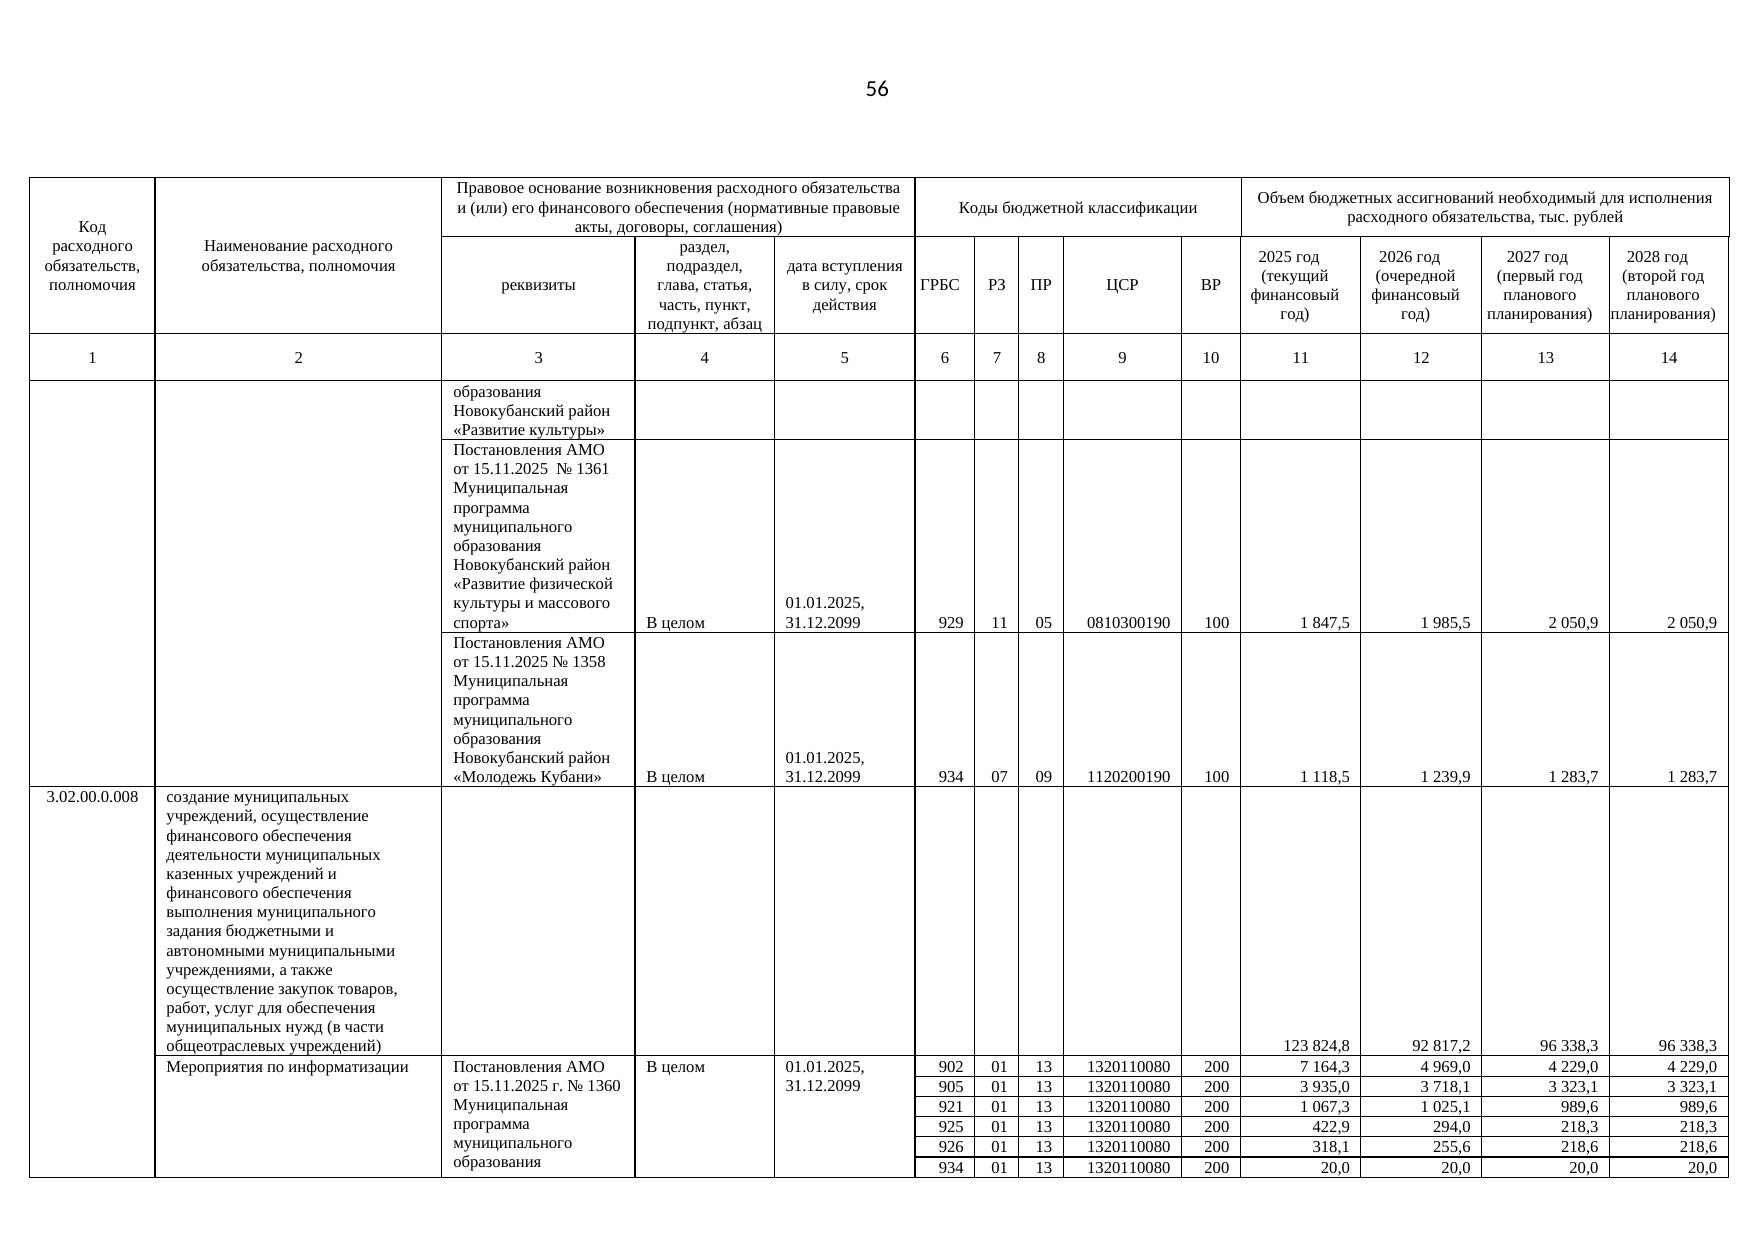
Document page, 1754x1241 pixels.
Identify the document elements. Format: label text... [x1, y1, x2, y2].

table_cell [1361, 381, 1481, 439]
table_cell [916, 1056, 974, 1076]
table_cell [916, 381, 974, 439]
table_cell 6 [916, 334, 974, 380]
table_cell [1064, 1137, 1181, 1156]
table_cell ГРБС [916, 237, 974, 333]
table_cell 12 [1361, 334, 1481, 380]
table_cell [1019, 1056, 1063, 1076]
table_cell 9 [1064, 334, 1181, 380]
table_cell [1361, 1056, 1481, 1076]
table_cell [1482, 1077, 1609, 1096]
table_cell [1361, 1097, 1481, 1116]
table_cell 2028 год (второй год планового планирования) [1610, 237, 1728, 333]
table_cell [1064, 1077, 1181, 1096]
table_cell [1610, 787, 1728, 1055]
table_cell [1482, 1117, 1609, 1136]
table_cell ПР [1019, 237, 1063, 333]
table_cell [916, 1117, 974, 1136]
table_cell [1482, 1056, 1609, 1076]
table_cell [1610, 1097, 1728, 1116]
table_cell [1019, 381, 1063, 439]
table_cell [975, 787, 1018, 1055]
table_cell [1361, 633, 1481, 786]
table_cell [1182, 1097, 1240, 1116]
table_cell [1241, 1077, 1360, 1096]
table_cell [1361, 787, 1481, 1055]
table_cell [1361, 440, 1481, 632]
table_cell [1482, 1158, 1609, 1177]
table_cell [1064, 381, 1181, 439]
table_cell дата вступления в силу, срок действия [775, 237, 914, 333]
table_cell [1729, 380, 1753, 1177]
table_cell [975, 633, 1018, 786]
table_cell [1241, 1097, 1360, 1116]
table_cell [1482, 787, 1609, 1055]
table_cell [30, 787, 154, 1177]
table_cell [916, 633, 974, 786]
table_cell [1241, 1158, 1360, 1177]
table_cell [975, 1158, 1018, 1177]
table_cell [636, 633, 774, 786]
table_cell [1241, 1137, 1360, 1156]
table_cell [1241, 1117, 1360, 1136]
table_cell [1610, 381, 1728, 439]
table_cell реквизиты [442, 237, 634, 333]
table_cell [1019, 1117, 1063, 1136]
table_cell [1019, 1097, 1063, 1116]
table_cell ЦСР [1064, 237, 1181, 333]
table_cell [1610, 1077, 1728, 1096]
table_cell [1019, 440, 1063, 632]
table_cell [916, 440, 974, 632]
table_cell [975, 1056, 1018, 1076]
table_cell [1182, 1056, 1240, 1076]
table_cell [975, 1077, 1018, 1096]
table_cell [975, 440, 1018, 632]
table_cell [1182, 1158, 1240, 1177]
table_cell РЗ [975, 237, 1018, 333]
table_cell ВР [1182, 237, 1240, 333]
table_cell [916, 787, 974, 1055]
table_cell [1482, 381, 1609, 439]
table_header Коды бюджетной классификации [916, 178, 1241, 236]
table_cell 2 [156, 334, 441, 380]
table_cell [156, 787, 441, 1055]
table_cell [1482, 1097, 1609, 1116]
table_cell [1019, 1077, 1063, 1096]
table_cell 10 [1182, 334, 1240, 380]
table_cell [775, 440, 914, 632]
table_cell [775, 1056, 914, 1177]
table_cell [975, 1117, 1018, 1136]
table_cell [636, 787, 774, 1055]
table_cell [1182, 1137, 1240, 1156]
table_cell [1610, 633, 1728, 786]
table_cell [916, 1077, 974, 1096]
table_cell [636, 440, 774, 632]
table_cell 11 [1241, 334, 1360, 380]
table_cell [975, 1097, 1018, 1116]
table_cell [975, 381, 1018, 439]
table_header Наименование расходного обязательства, полномочия [156, 178, 441, 333]
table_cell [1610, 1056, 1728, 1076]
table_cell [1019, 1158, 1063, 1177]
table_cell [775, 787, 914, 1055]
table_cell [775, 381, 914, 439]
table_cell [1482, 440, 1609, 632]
table_cell 2026 год (очередной финансовый год) [1361, 237, 1481, 333]
table_header Код расходного обязательств, полномочия [30, 178, 154, 333]
table_header Правовое основание возникновения расходного обязательства и (или) его финансового обеспечения (нормативные правовые акты, договоры, соглашения) [442, 178, 914, 236]
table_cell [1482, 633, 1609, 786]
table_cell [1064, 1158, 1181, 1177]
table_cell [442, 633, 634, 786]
table_cell 1 [30, 334, 154, 380]
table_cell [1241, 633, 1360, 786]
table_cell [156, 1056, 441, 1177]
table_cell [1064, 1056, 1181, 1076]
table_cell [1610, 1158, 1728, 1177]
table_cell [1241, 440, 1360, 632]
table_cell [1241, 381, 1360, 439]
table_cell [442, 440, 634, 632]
table_cell 3 [442, 334, 634, 380]
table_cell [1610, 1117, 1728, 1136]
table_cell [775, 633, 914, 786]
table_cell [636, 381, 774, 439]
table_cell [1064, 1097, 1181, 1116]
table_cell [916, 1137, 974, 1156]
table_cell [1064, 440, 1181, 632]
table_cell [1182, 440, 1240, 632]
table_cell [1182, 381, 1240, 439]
table_cell 14 [1610, 334, 1728, 380]
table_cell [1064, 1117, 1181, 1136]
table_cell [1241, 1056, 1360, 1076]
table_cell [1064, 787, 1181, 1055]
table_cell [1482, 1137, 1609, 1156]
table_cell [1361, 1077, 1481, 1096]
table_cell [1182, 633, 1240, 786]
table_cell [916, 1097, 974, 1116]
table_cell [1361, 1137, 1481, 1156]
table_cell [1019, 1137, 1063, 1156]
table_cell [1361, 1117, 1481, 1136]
table_cell 8 [1019, 334, 1063, 380]
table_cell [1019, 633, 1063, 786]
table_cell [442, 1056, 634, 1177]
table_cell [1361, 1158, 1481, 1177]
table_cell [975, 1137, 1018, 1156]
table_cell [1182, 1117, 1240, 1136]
table_cell 2025 год (текущий финансовый год) [1241, 237, 1360, 333]
table_cell 13 [1482, 334, 1609, 380]
table_cell 4 [636, 334, 774, 380]
table_header Объем бюджетных ассигнований необходимый для исполнения расходного обязательства, тыс. рублей [1242, 178, 1729, 236]
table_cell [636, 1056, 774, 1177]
table_cell 2027 год (первый год планового планирования) [1482, 237, 1609, 333]
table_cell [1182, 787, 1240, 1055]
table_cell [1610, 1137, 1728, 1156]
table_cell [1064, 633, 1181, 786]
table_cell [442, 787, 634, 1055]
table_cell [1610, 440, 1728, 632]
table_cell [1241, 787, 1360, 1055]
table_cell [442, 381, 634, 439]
table_cell 5 [775, 334, 914, 380]
table_cell 7 [975, 334, 1018, 380]
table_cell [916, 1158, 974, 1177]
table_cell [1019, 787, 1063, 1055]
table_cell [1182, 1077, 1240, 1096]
table_cell раздел, подраздел, глава, статья, часть, пункт, подпункт, абзац [636, 237, 774, 333]
